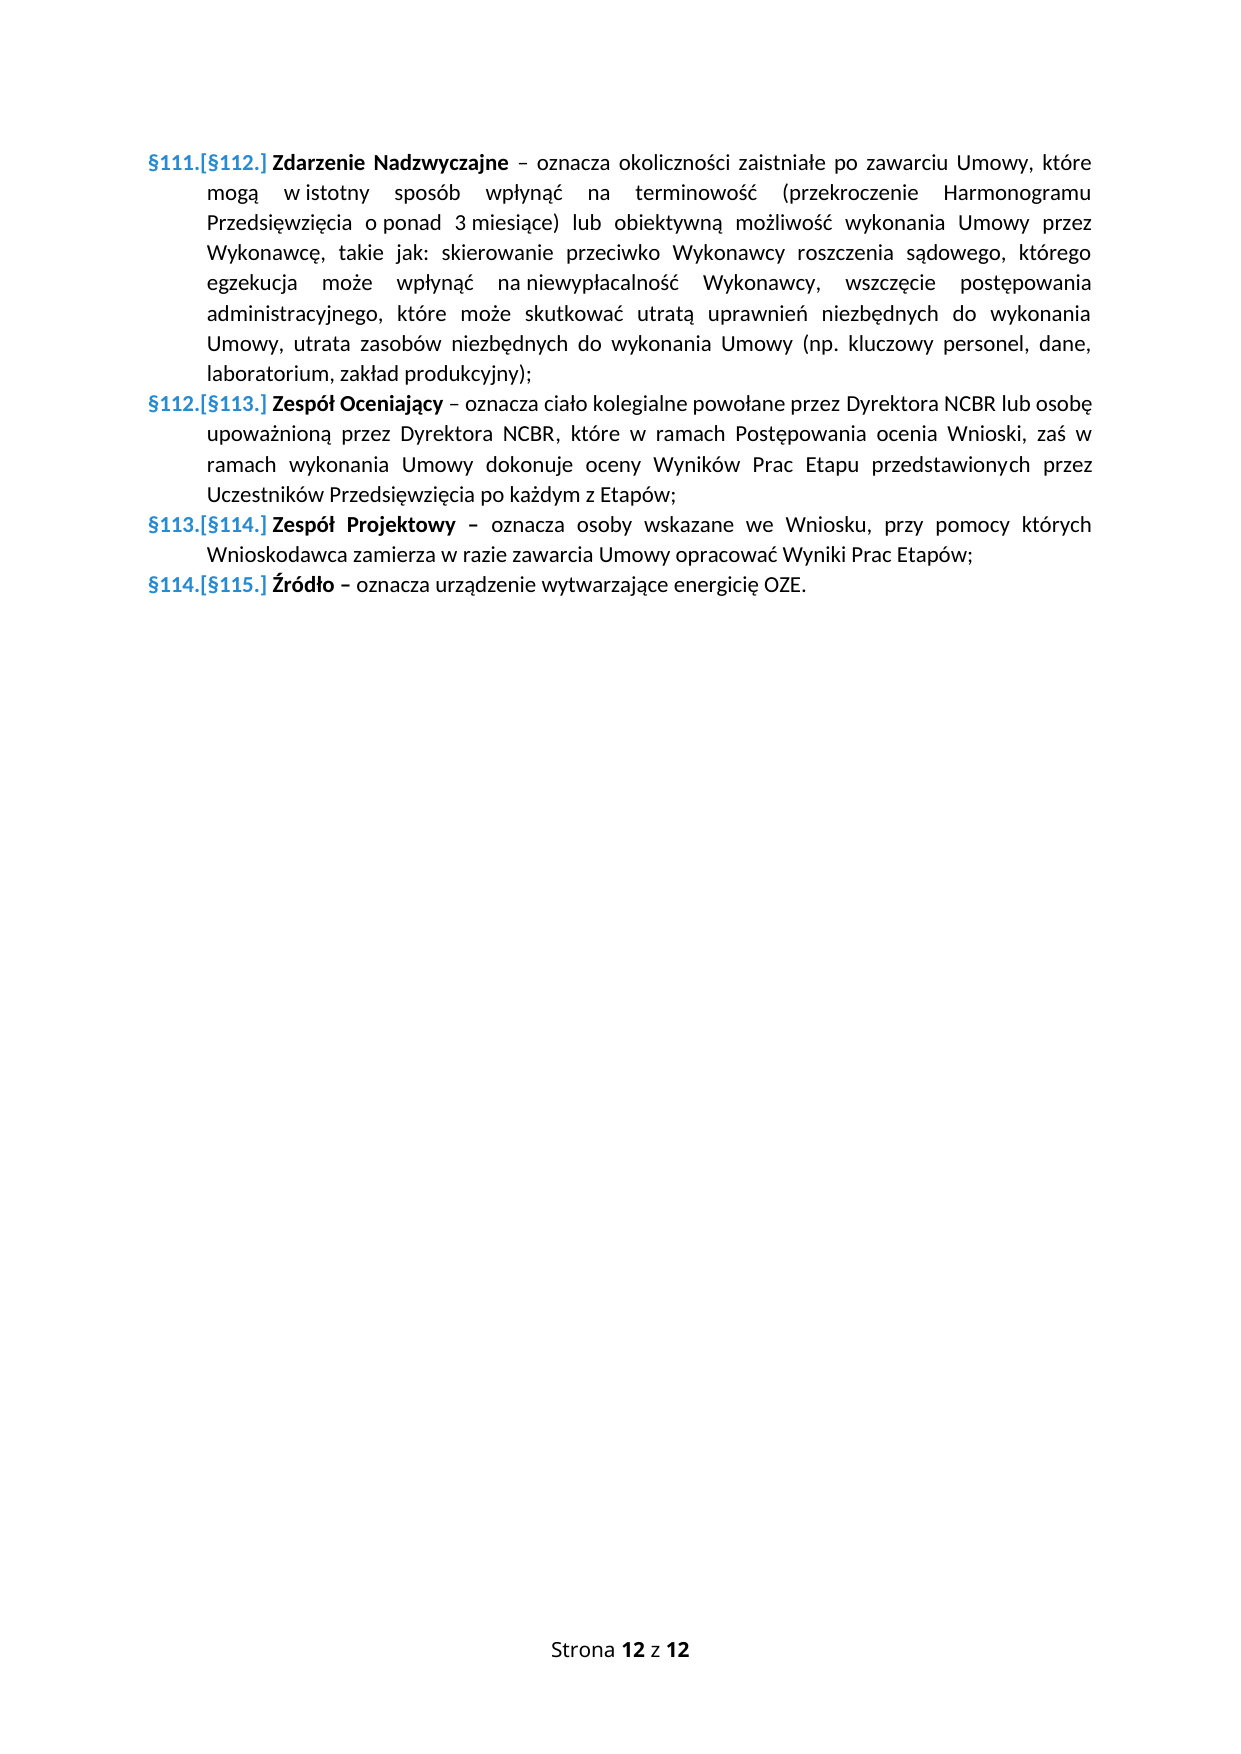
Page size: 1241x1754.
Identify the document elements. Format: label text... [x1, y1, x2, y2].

list Źródło – oznacza urządzenie wytwarzające energicię OZE. [148, 571, 1093, 598]
list Zespół Projektowy – oznacza osoby wskazane we Wniosku, przy pomocy których Wnioskodawca zamierza w razie zawarcia Umowy opracować Wyniki Prac Etapów; [148, 510, 1093, 568]
list Zdarzenie Nadzwyczajne – oznacza okoliczności zaistniałe po zawarciu Umowy, które mogą w istotny sposób wpłynąć na terminowość (przekroczenie Harmonogramu Przedsięwzięcia o ponad 3 miesiące) lub obiektywną możliwość wykonania Umowy przez Wykonawcę, takie jak: skierowanie przeciwko Wykonawcy roszczenia sądowego, którego egzekucja może wpłynąć na niewypłacalność Wykonawcy, wszczęcie postępowania administracyjnego, które może skutkować utratą uprawnień niezbędnych do wykonania Umowy, utrata zasobów niezbędnych do wykonania Umowy (np. kluczowy personel, dane, laboratorium, zakład produkcyjny); [148, 148, 1093, 387]
list Zespół Oceniający – oznacza ciało kolegialne powołane przez Dyrektora NCBR lub osobę upoważnioną przez Dyrektora NCBR, które w ramach Postępowania ocenia Wnioski, zaś w ramach wykonania Umowy dokonuje oceny Wyników Prac Etapu przedstawionych przez Uczestników Przedsięwzięcia po każdym z Etapów; [148, 389, 1093, 508]
